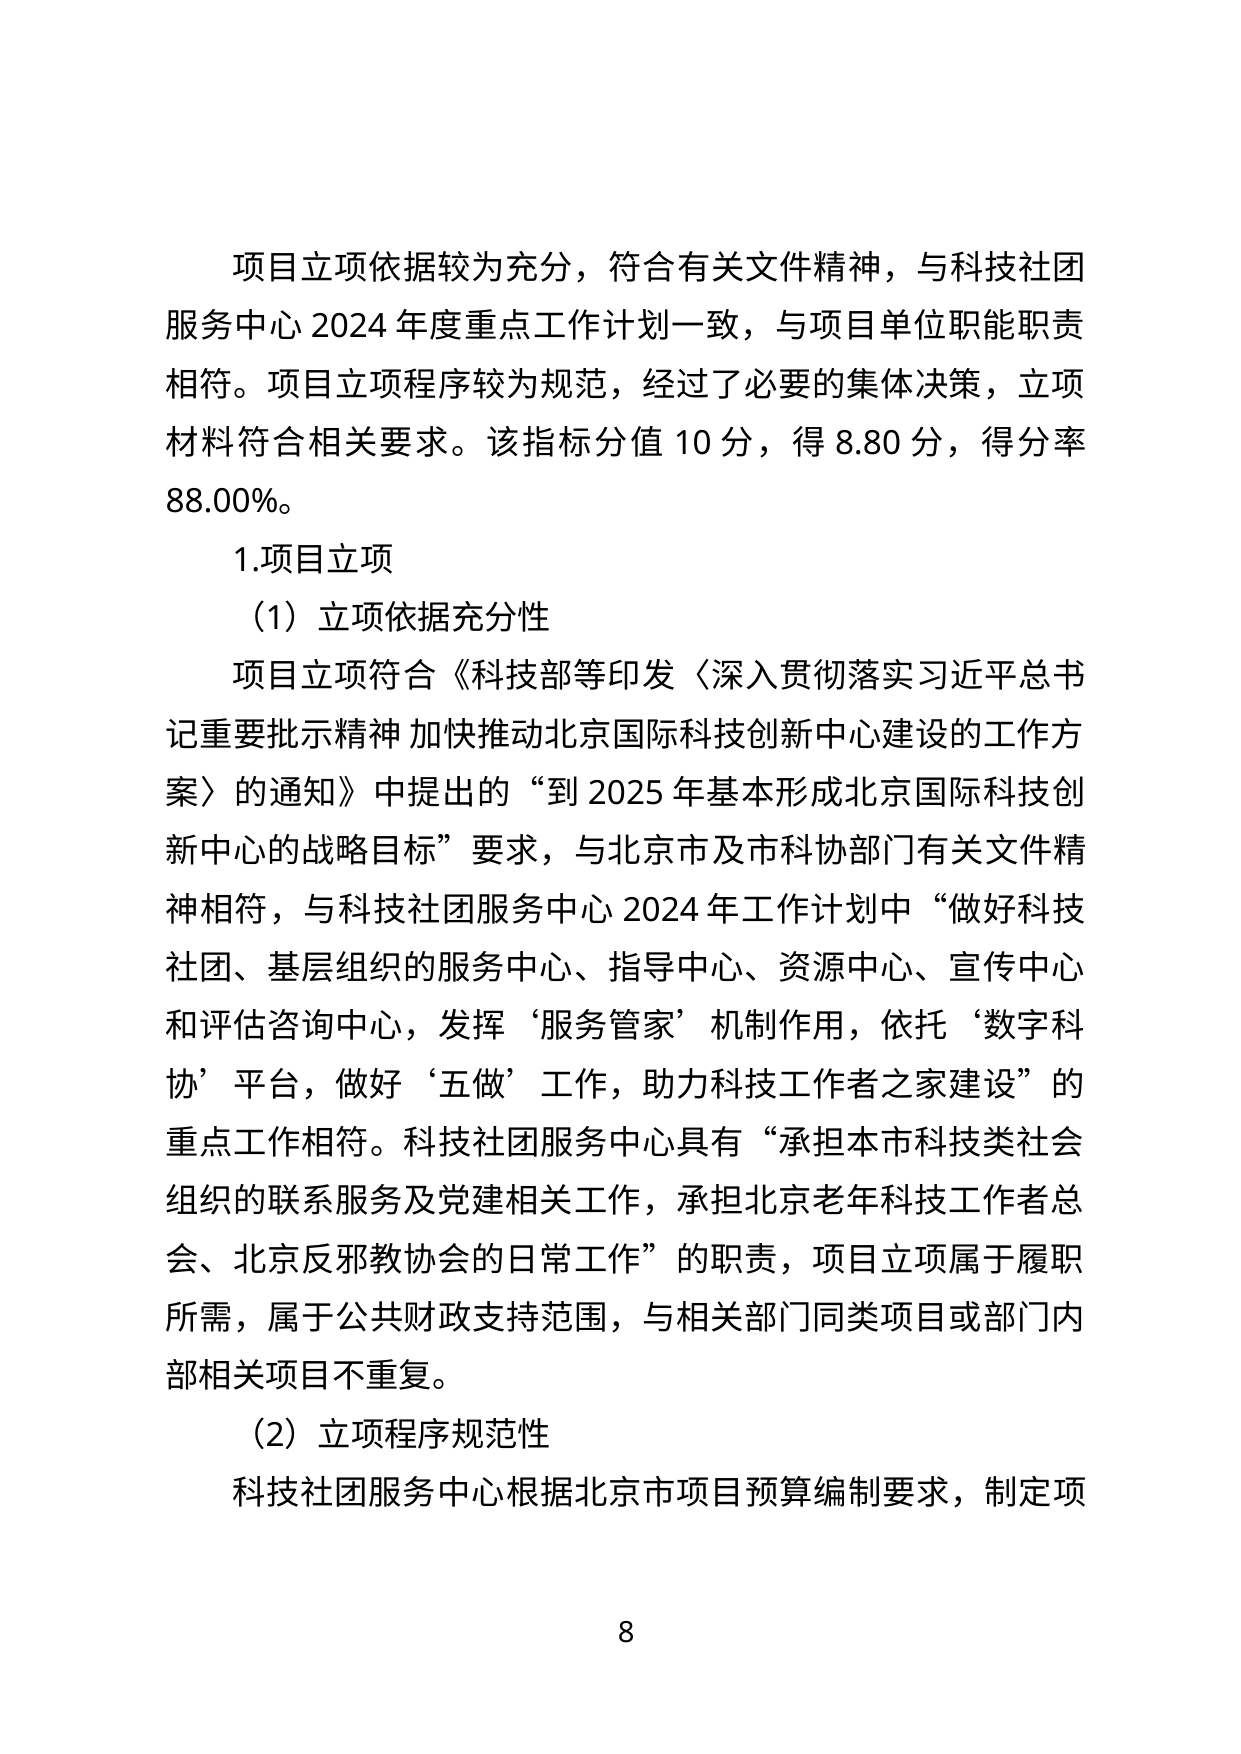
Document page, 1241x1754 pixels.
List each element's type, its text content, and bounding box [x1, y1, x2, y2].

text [165, 1458, 1087, 1516]
text （2）立项程序规范性 [165, 1399, 1087, 1458]
text （1）立项依据充分性 [165, 583, 1087, 641]
text 1.项目立项 [165, 524, 1087, 583]
text 项目立项依据较为充分，符合有关文件精神，与科技社团服务中心2024年度重点工作计划一致，与项目单位职能职责相符。项目立项程序较为规范，经过了必要的集体决策，立项材料符合相关要求。该指标分值10分，得8.80分，得分率88.00%。 [165, 233, 1087, 524]
text 项目立项符合《科技部等印发〈深入贯彻落实习近平总书记重要批示精神 加快推动北京国际科技创新中心建设的工作方案〉的通知》中提出的“到2025年基本形成北京国际科技创新中心的战略目标”要求，与北京市及市科协部门有关文件精神相符，与科技社团服务中心2024年工作计划中“做好科技社团、基层组织的服务中心、指导中心、资源中心、宣传中心和评估咨询中心，发挥‘服务管家’机制作用，依托‘数字科协’平台，做好‘五做’工作，助力科技工作者之家建设”的重点工作相符。科技社团服务中心具有“承担本市科技类社会组织的联系服务及党建相关工作，承担北京老年科技工作者总会、北京反邪教协会的日常工作”的职责，项目立项属于履职所需，属于公共财政支持范围，与相关部门同类项目或部门内部相关项目不重复。 [165, 641, 1087, 1399]
